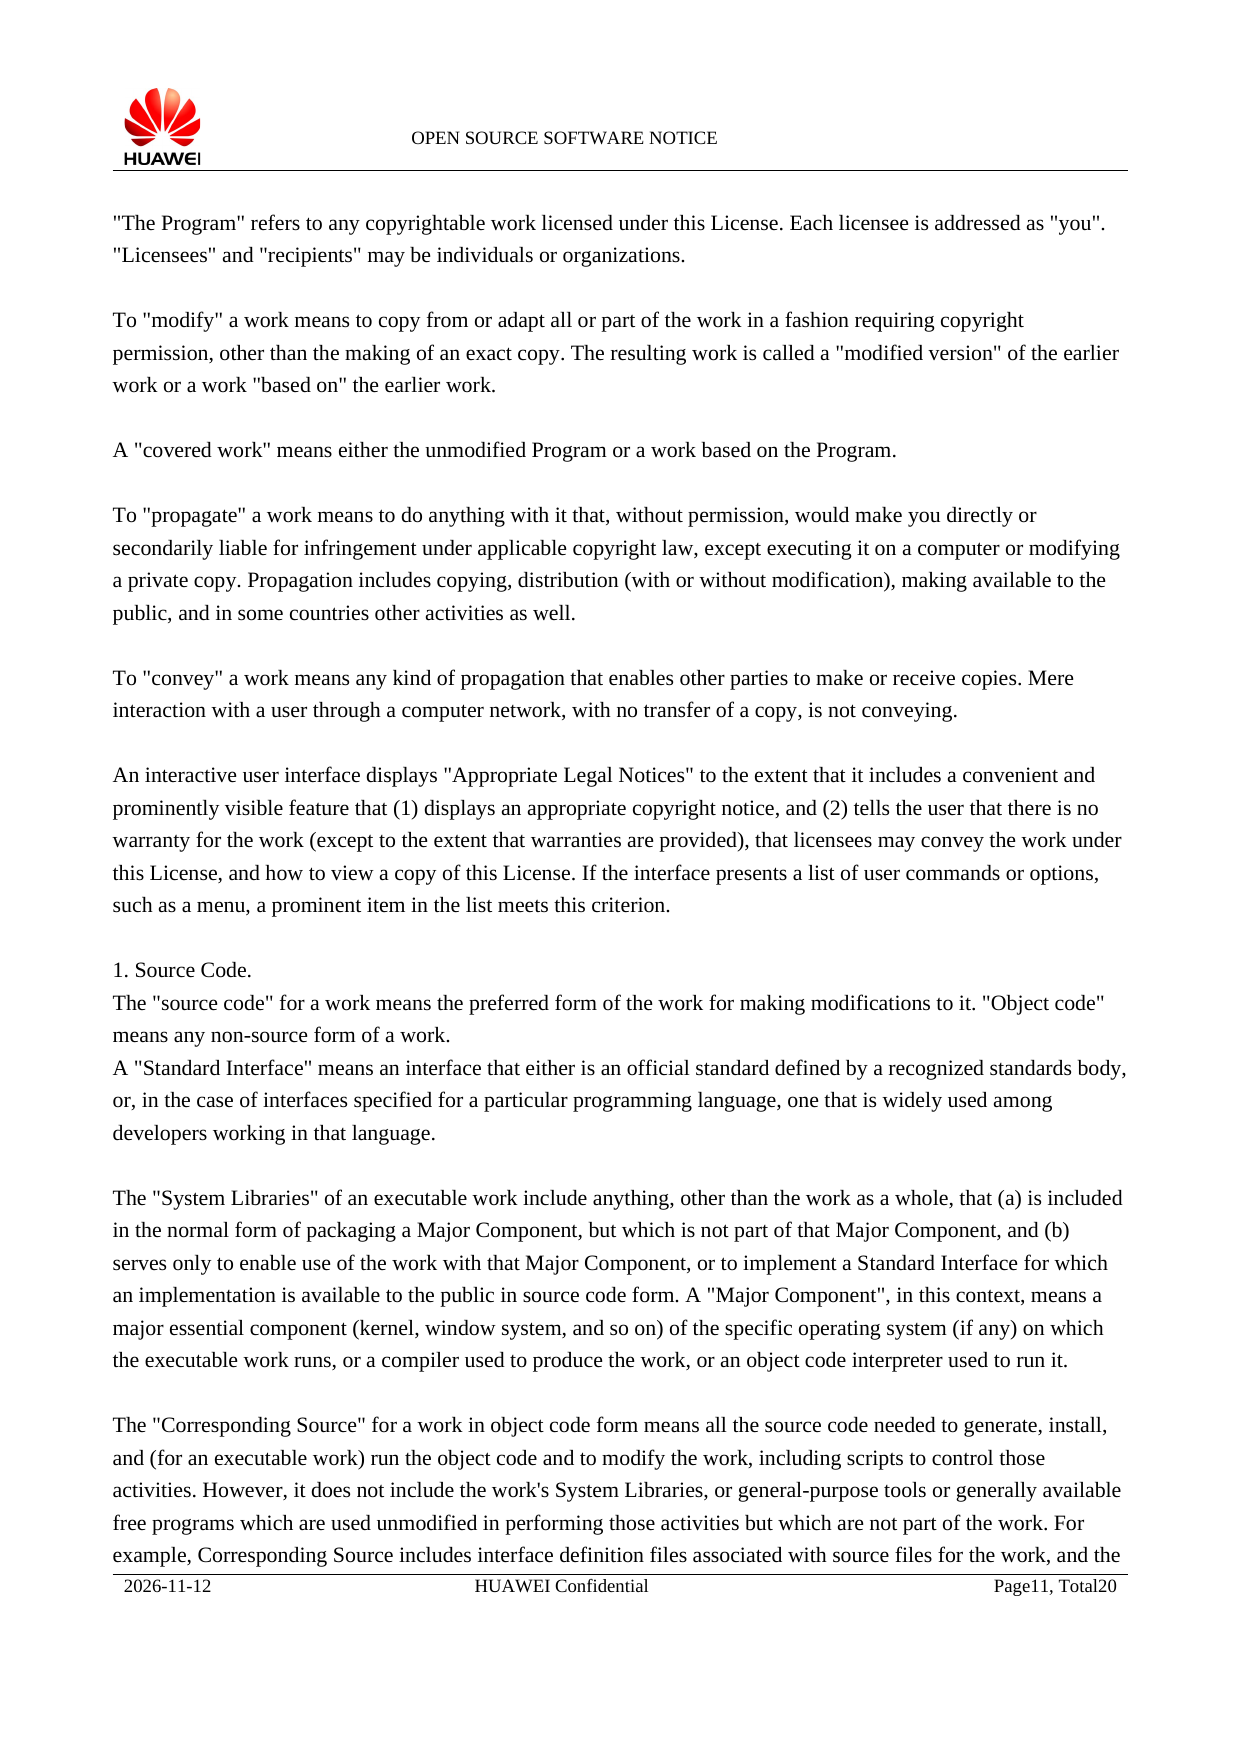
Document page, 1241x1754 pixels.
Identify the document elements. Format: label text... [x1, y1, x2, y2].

text A "Standard Interface" means an interface that either is an official standard defined by a recognized standards body, or, in the case of interfaces specified for a particular programming language, one that is widely used among developers working in that language. [112, 1051, 1128, 1149]
text To "modify" a work means to copy from or adapt all or part of the work in a fashion requiring copyright permission, other than the making of an exact copy. The resulting work is called a "modified version" of the earlier work or a work "based on" the earlier work. [112, 304, 1128, 401]
text "The Program" refers to any copyrightable work licensed under this License. Each licensee is addressed as "you". "Licensees" and "recipients" may be individuals or organizations. [112, 206, 1128, 271]
text The "source code" for a work means the preferred form of the work for making modifications to it. "Object code" means any non-source form of a work. [112, 986, 1128, 1051]
text To "propagate" a work means to do anything with it that, without permission, would make you directly or secondarily liable for infringement under applicable copyright law, except executing it on a computer or modifying a private copy. Propagation includes copying, distribution (with or without modification), making available to the public, and in some countries other activities as well. [112, 499, 1128, 629]
text An interactive user interface displays "Appropriate Legal Notices" to the extent that it includes a convenient and prominently visible feature that (1) displays an appropriate copyright notice, and (2) tells the user that there is no warranty for the work (except to the extent that warranties are provided), that licensees may convey the work under this License, and how to view a copy of this License. If the interface presents a list of user commands or options, such as a menu, a prominent item in the list meets this criterion. [112, 759, 1128, 921]
text The "System Libraries" of an executable work include anything, other than the work as a whole, that (a) is included in the normal form of packaging a Major Component, but which is not part of that Major Component, and (b) serves only to enable use of the work with that Major Component, or to implement a Standard Interface for which an implementation is available to the public in source code form. A "Major Component", in this context, means a major essential component (kernel, window system, and so on) of the specific operating system (if any) on which the executable work runs, or a compiler used to produce the work, or an object code interpreter used to run it. [112, 1181, 1128, 1376]
text To "convey" a work means any kind of propagation that enables other parties to make or receive copies. Mere interaction with a user through a computer network, with no transfer of a copy, is not conveying. [112, 661, 1128, 726]
text 1. Source Code. [112, 954, 1128, 986]
text A "covered work" means either the unmodified Program or a work based on the Program. [112, 434, 1128, 466]
picture [124, 88, 201, 165]
